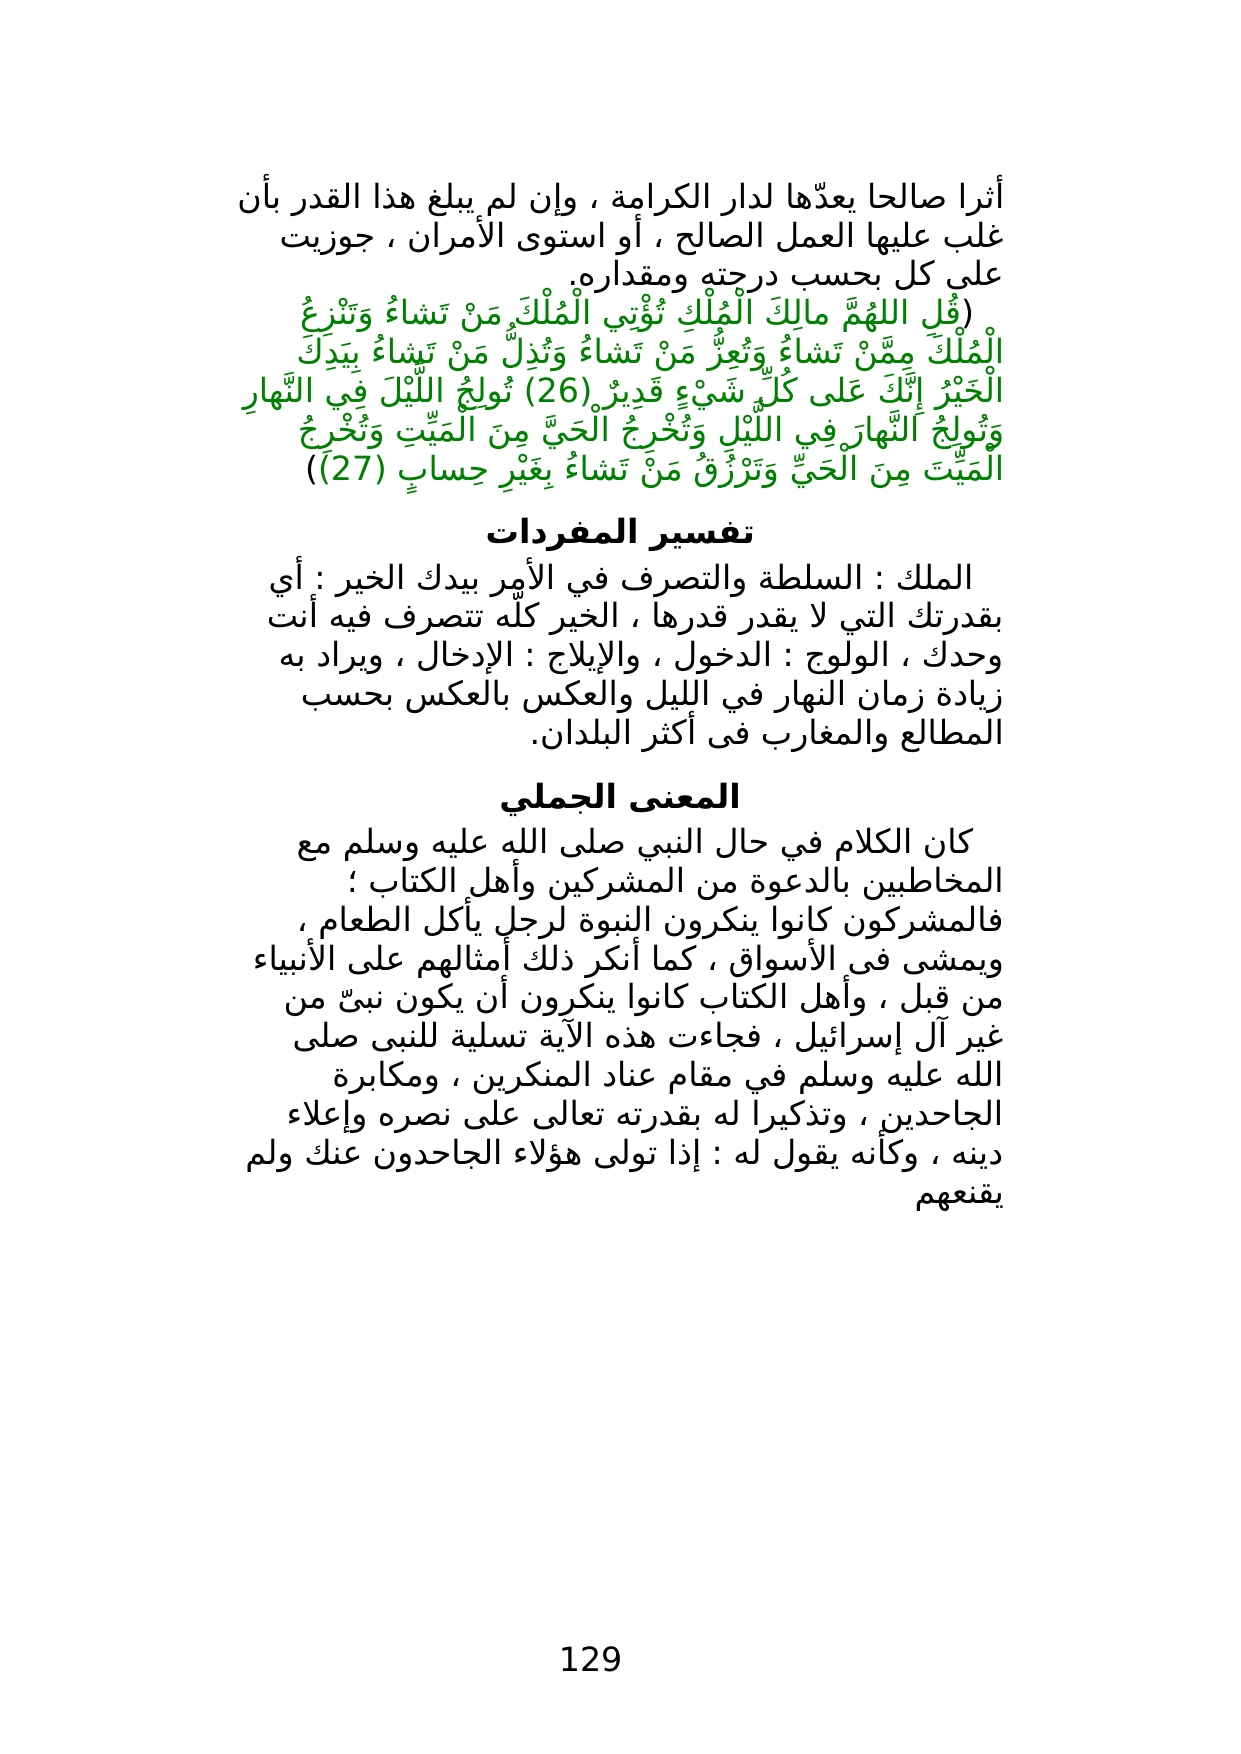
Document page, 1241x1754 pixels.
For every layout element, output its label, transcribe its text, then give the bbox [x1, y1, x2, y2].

text المعنى الجملي [236, 777, 1004, 816]
text تفسير المفردات [236, 513, 1004, 552]
text الملك : السلطة والتصرف في الأمر بيدك الخير : أي بقدرتك التي لا يقدر قدرها ، الخير كلّه تتصرف فيه أنت وحدك ، الولوج : الدخول ، والإيلاج : الإدخال ، ويراد به زيادة زمان النهار في الليل والعكس بالعكس بحسب المطالع والمغارب فى أكثر البلدان. [236, 558, 1004, 752]
text (قُلِ اللهُمَّ مالِكَ الْمُلْكِ تُؤْتِي الْمُلْكَ مَنْ تَشاءُ وَتَنْزِعُ الْمُلْكَ مِمَّنْ تَشاءُ وَتُعِزُّ مَنْ تَشاءُ وَتُذِلُّ مَنْ تَشاءُ بِيَدِكَ الْخَيْرُ إِنَّكَ عَلى كُلِّ شَيْءٍ قَدِيرٌ (26) تُولِجُ اللَّيْلَ فِي النَّهارِ وَتُولِجُ النَّهارَ فِي اللَّيْلِ وَتُخْرِجُ الْحَيَّ مِنَ الْمَيِّتِ وَتُخْرِجُ الْمَيِّتَ مِنَ الْحَيِّ وَتَرْزُقُ مَنْ تَشاءُ بِغَيْرِ حِسابٍ (27)) [236, 294, 1004, 488]
text كان الكلام في حال النبي صلى الله عليه وسلم مع المخاطبين بالدعوة من المشركين وأهل الكتاب ؛ فالمشركون كانوا ينكرون النبوة لرجل يأكل الطعام ، ويمشى فى الأسواق ، كما أنكر ذلك أمثالهم على الأنبياء من قبل ، وأهل الكتاب كانوا ينكرون أن يكون نبىّ من غير آل إسرائيل ، فجاءت هذه الآية تسلية للنبى صلى الله عليه وسلم في مقام عناد المنكرين ، ومكابرة الجاحدين ، وتذكيرا له بقدرته تعالى على نصره وإعلاء دينه ، وكأنه يقول له : إذا تولى هؤلاء الجاحدون عنك ولم يقنعهم [236, 822, 1004, 1211]
text أثرا صالحا يعدّها لدار الكرامة ، وإن لم يبلغ هذا القدر بأن غلب عليها العمل الصالح ، أو استوى الأمران ، جوزيت على كل بحسب درجته ومقداره. [236, 177, 1004, 294]
